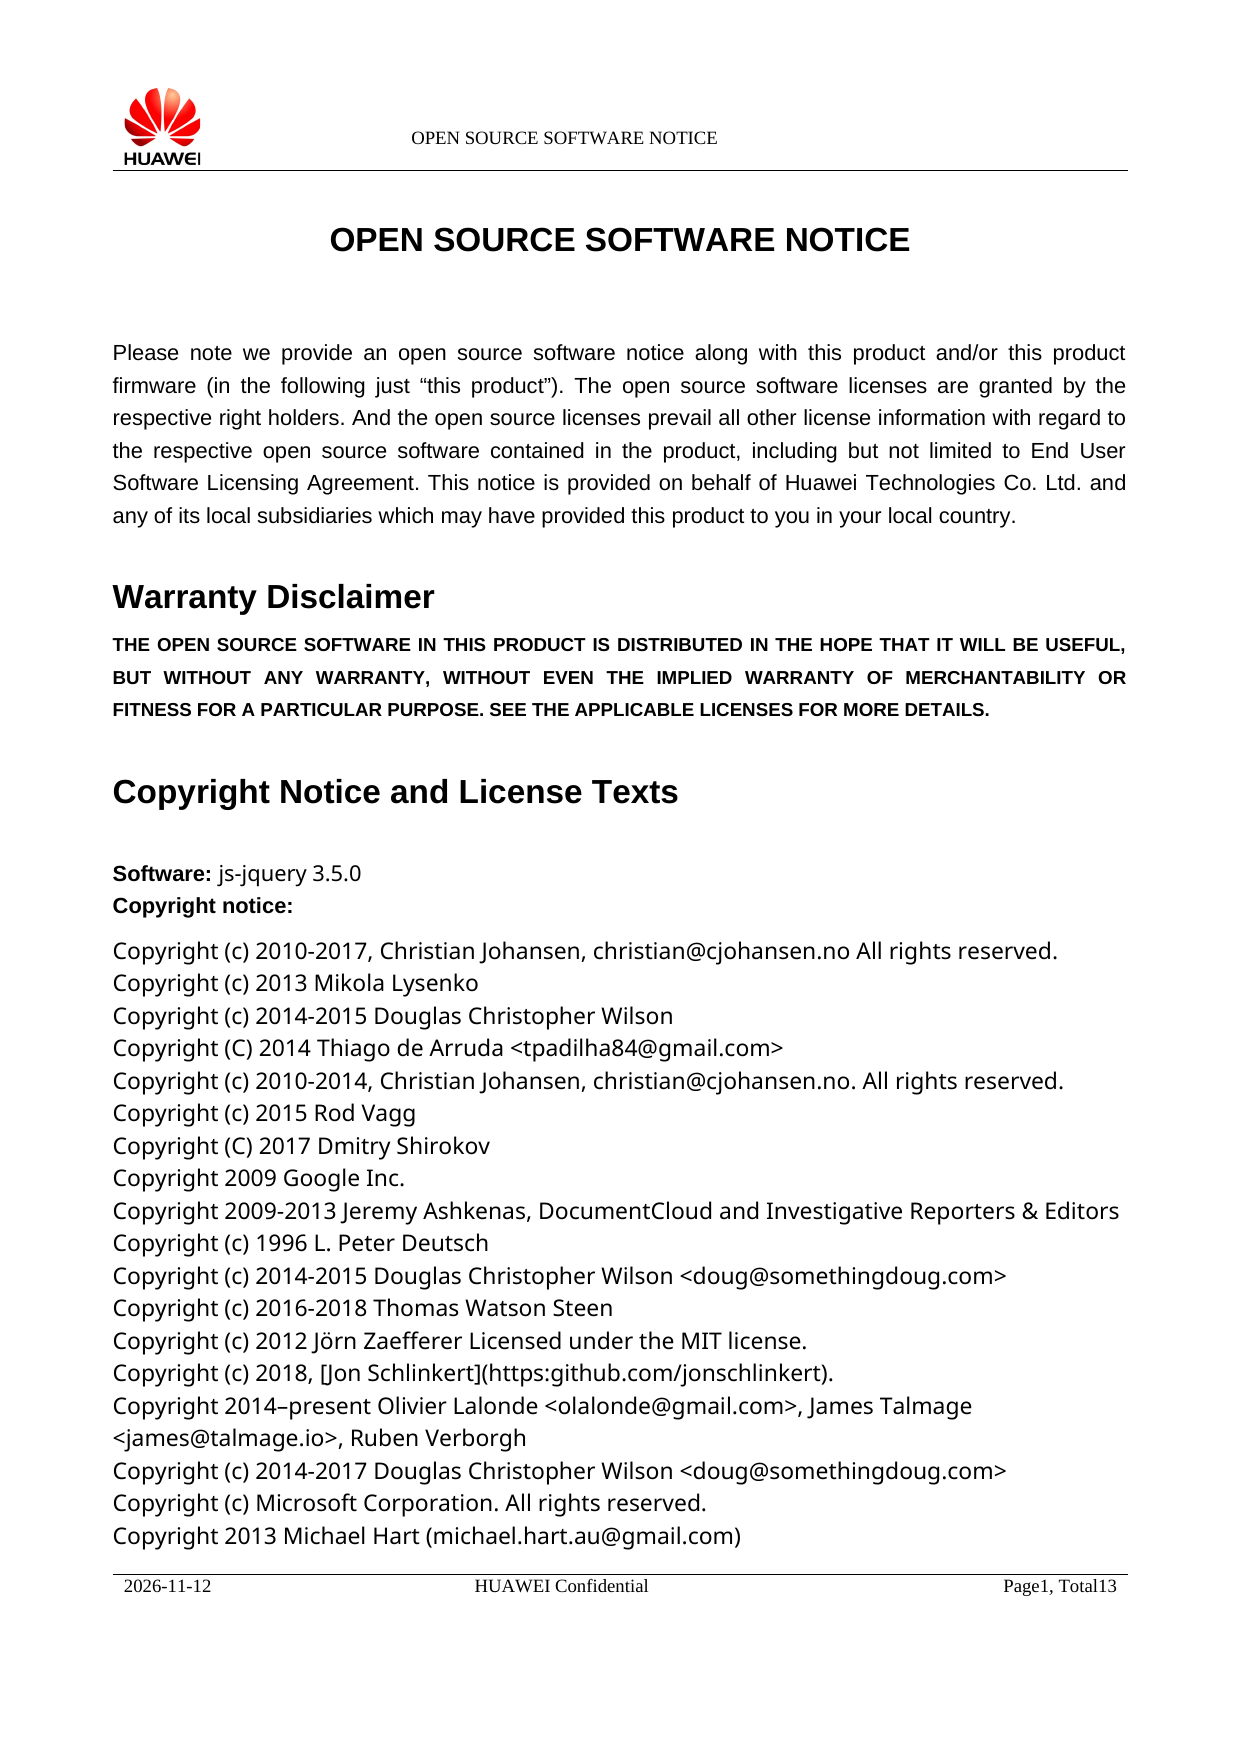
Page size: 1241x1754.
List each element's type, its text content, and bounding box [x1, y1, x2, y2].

text Copyright notice: [112, 889, 1128, 921]
text Warranty Disclaimer [112, 564, 1128, 629]
text The open source software in this product is distributed in the hope that it will be useful, but WITHOUT ANY WARRANTY, without even the implied warranty of MERCHANTABILITY or FITNESS FOR A PARTICULAR PURPOSE. See the applicable licenses for more details. [112, 629, 1128, 726]
text Please note we provide an open source software notice along with this product and/or this product firmware (in the following just “this product”). The open source software licenses are granted by the respective right holders. And the open source licenses prevail all other license information with regard to the respective open source software contained in the product, including but not limited to End User Software Licensing Agreement. This notice is provided on behalf of Huawei Technologies Co. Ltd. and any of its local subsidiaries which may have provided this product to you in your local country. [112, 336, 1128, 531]
picture [124, 88, 201, 165]
text OPEN SOURCE SOFTWARE NOTICE [112, 206, 1128, 271]
title Software: js-jquery 3.5.0 [112, 856, 1128, 889]
text Copyright Notice and License Texts [112, 759, 1128, 824]
